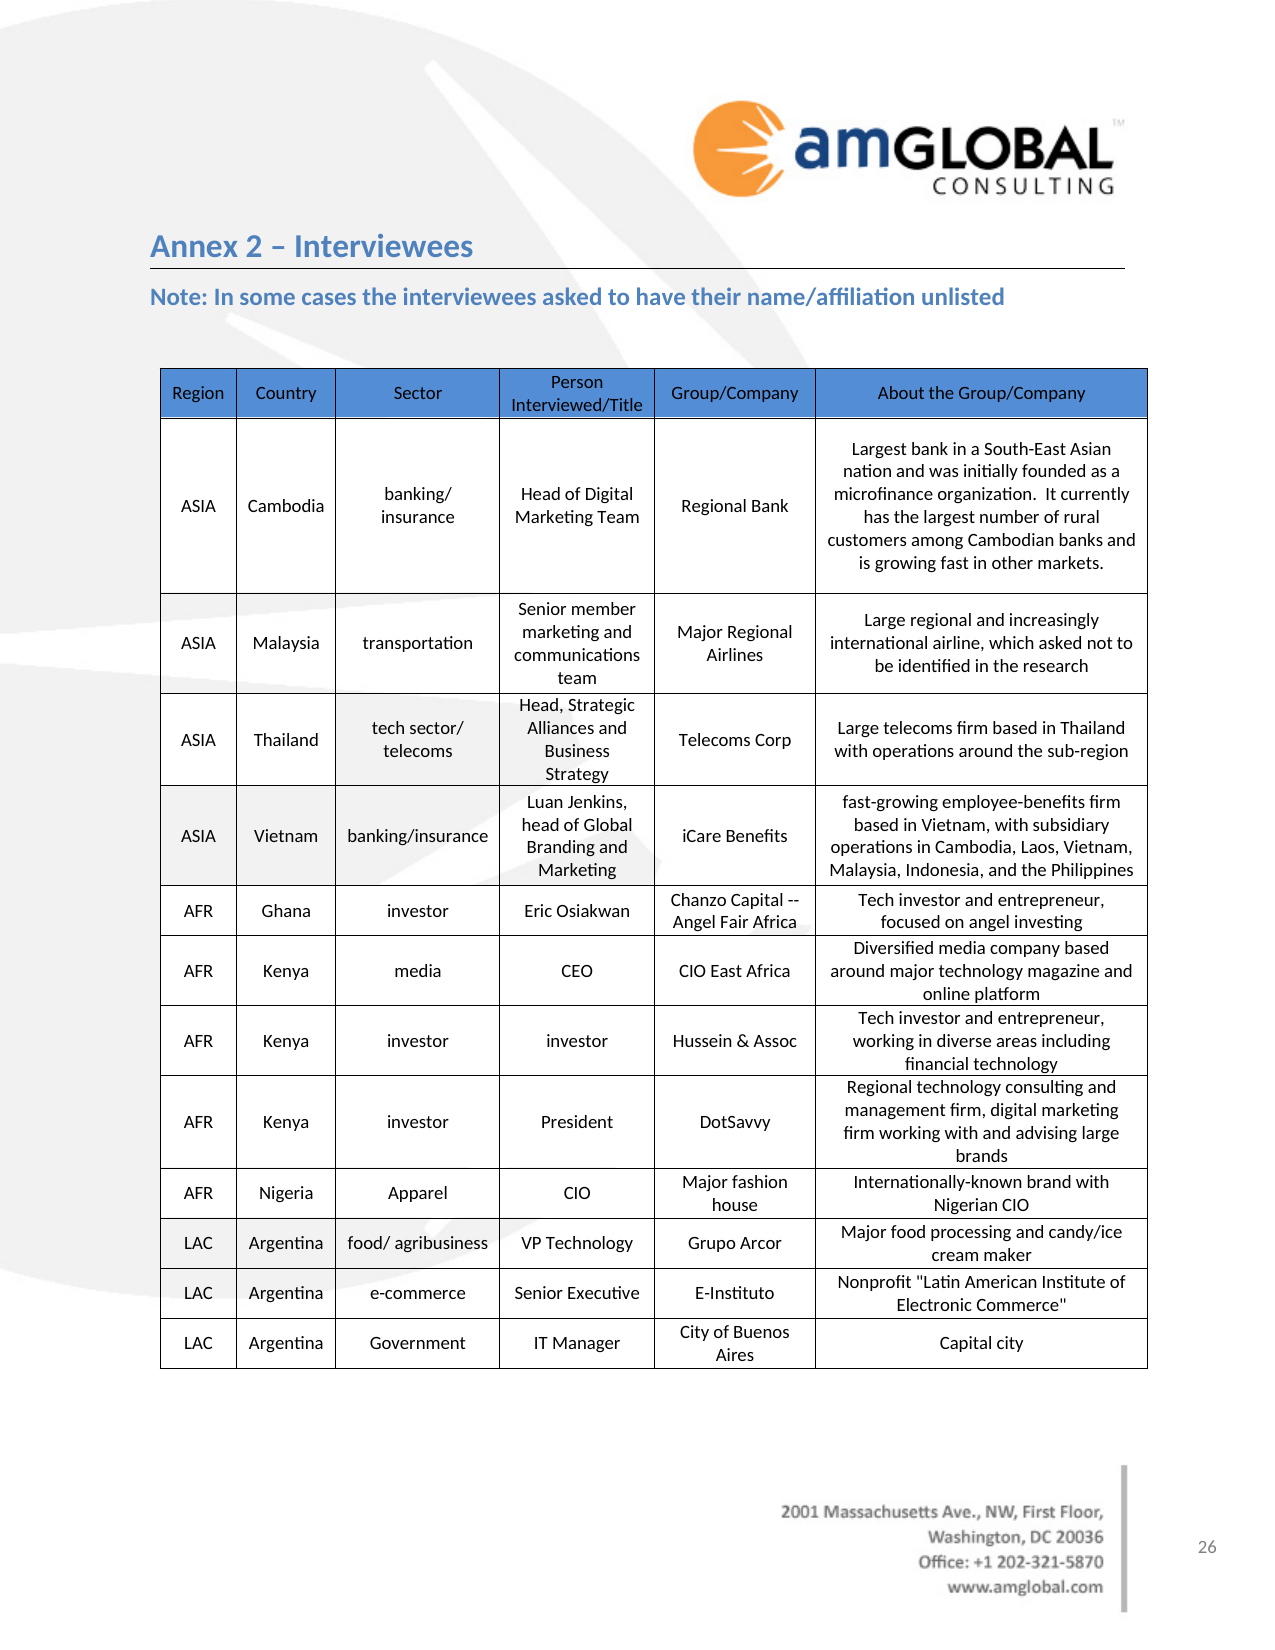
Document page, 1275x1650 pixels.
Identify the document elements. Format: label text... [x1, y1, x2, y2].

table_cell Tech investor and entrepreneur, working in diverse areas including financial technology [816, 1006, 1147, 1075]
table_cell Ghana [237, 886, 335, 935]
table_cell Regional Bank [655, 419, 815, 592]
table_cell Regional technology consulting and management firm, digital marketing firm working with and advising large brands [816, 1076, 1147, 1167]
table_cell AFR [161, 1006, 236, 1075]
table_cell e-commerce [336, 1269, 499, 1317]
table_cell CIO East Africa [655, 936, 815, 1005]
table_cell Malaysia [237, 594, 335, 692]
table_cell AFR [161, 886, 236, 935]
table_cell Head of Digital Marketing Team [500, 419, 654, 592]
table_cell fast-growing employee-benefits firm based in Vietnam, with subsidiary operations in Cambodia, Laos, Vietnam, Malaysia, Indonesia, and the Philippines [816, 786, 1147, 885]
table_header Group/Company [655, 369, 815, 417]
table_cell iCare Benefits [655, 786, 815, 885]
table_cell CEO [500, 936, 654, 1005]
table_cell Senior Executive [500, 1269, 654, 1317]
table_cell Telecoms Corp [655, 694, 815, 785]
table_cell media [336, 936, 499, 1005]
table_cell Largest bank in a South-East Asian nation and was initially founded as a microfinance organization. It currently has the largest number of rural customers among Cambodian banks and is growing fast in other markets. [816, 419, 1147, 592]
table_cell Hussein & Assoc [655, 1006, 815, 1075]
table_cell Thailand [237, 694, 335, 785]
table_cell Internationally-known brand with Nigerian CIO [816, 1169, 1147, 1217]
table_cell investor [336, 886, 499, 935]
table_cell LAC [161, 1219, 236, 1267]
table_cell Kenya [237, 1076, 335, 1167]
table_cell Senior member marketing and communications team [500, 594, 654, 692]
table_cell Nonprofit "Latin American Institute of Electronic Commerce" [816, 1269, 1147, 1317]
table_cell Cambodia [237, 419, 335, 592]
table_cell IT Manager [500, 1319, 654, 1367]
table_cell Kenya [237, 936, 335, 1005]
table_cell ASIA [161, 694, 236, 785]
picture [0, 0, 1275, 1650]
table_cell transportation [336, 594, 499, 692]
table_cell food/ agribusiness [336, 1219, 499, 1267]
table_cell ASIA [161, 419, 236, 592]
table_cell Apparel [336, 1169, 499, 1217]
table_cell Capital city [816, 1319, 1147, 1367]
table_cell Tech investor and entrepreneur, focused on angel investing [816, 886, 1147, 935]
table_header Country [237, 369, 335, 417]
table_header Sector [336, 369, 499, 417]
table_header Person Interviewed/Title [500, 369, 654, 417]
table_cell Major fashion house [655, 1169, 815, 1217]
table_cell CIO [500, 1169, 654, 1217]
table_cell Major food processing and candy/ice cream maker [816, 1219, 1147, 1267]
table_cell Head, Strategic Alliances and Business Strategy [500, 694, 654, 785]
table_cell LAC [161, 1319, 236, 1367]
table_cell Vietnam [237, 786, 335, 885]
table_cell investor [500, 1006, 654, 1075]
table_cell Diversified media company based around major technology magazine and online platform [816, 936, 1147, 1005]
table_header Region [161, 369, 236, 417]
table_cell AFR [161, 1076, 236, 1167]
table_cell Eric Osiakwan [500, 886, 654, 935]
table_cell Argentina [237, 1319, 335, 1367]
table_cell E-Instituto [655, 1269, 815, 1317]
table_cell Argentina [237, 1219, 335, 1267]
table_cell LAC [161, 1269, 236, 1317]
table_cell investor [336, 1006, 499, 1075]
table_cell Nigeria [237, 1169, 335, 1217]
table_cell investor [336, 1076, 499, 1167]
table_cell VP Technology [500, 1219, 654, 1267]
table_cell Argentina [237, 1269, 335, 1317]
text Note: In some cases the interviewees asked to have their name/affiliation unlisted [150, 281, 1125, 312]
text Annex 2 – Interviewees [150, 225, 1125, 268]
table_cell Chanzo Capital -- Angel Fair Africa [655, 886, 815, 935]
table_header About the Group/Company [816, 369, 1147, 417]
table_cell tech sector/ telecoms [336, 694, 499, 785]
table_cell ASIA [161, 594, 236, 692]
table_cell Luan Jenkins, head of Global Branding and Marketing [500, 786, 654, 885]
table_cell Government [336, 1319, 499, 1367]
table_cell AFR [161, 936, 236, 1005]
table_cell DotSavvy [655, 1076, 815, 1167]
table_cell Major Regional Airlines [655, 594, 815, 692]
table_cell Kenya [237, 1006, 335, 1075]
table_cell Large regional and increasingly international airline, which asked not to be identified in the research [816, 594, 1147, 692]
table_cell ASIA [161, 786, 236, 885]
table_cell City of Buenos Aires [655, 1319, 815, 1367]
table_cell banking/insurance [336, 786, 499, 885]
table_cell President [500, 1076, 654, 1167]
table_cell Large telecoms firm based in Thailand with operations around the sub-region [816, 694, 1147, 785]
table_cell Grupo Arcor [655, 1219, 815, 1267]
table_cell banking/ insurance [336, 419, 499, 592]
table_cell AFR [161, 1169, 236, 1217]
